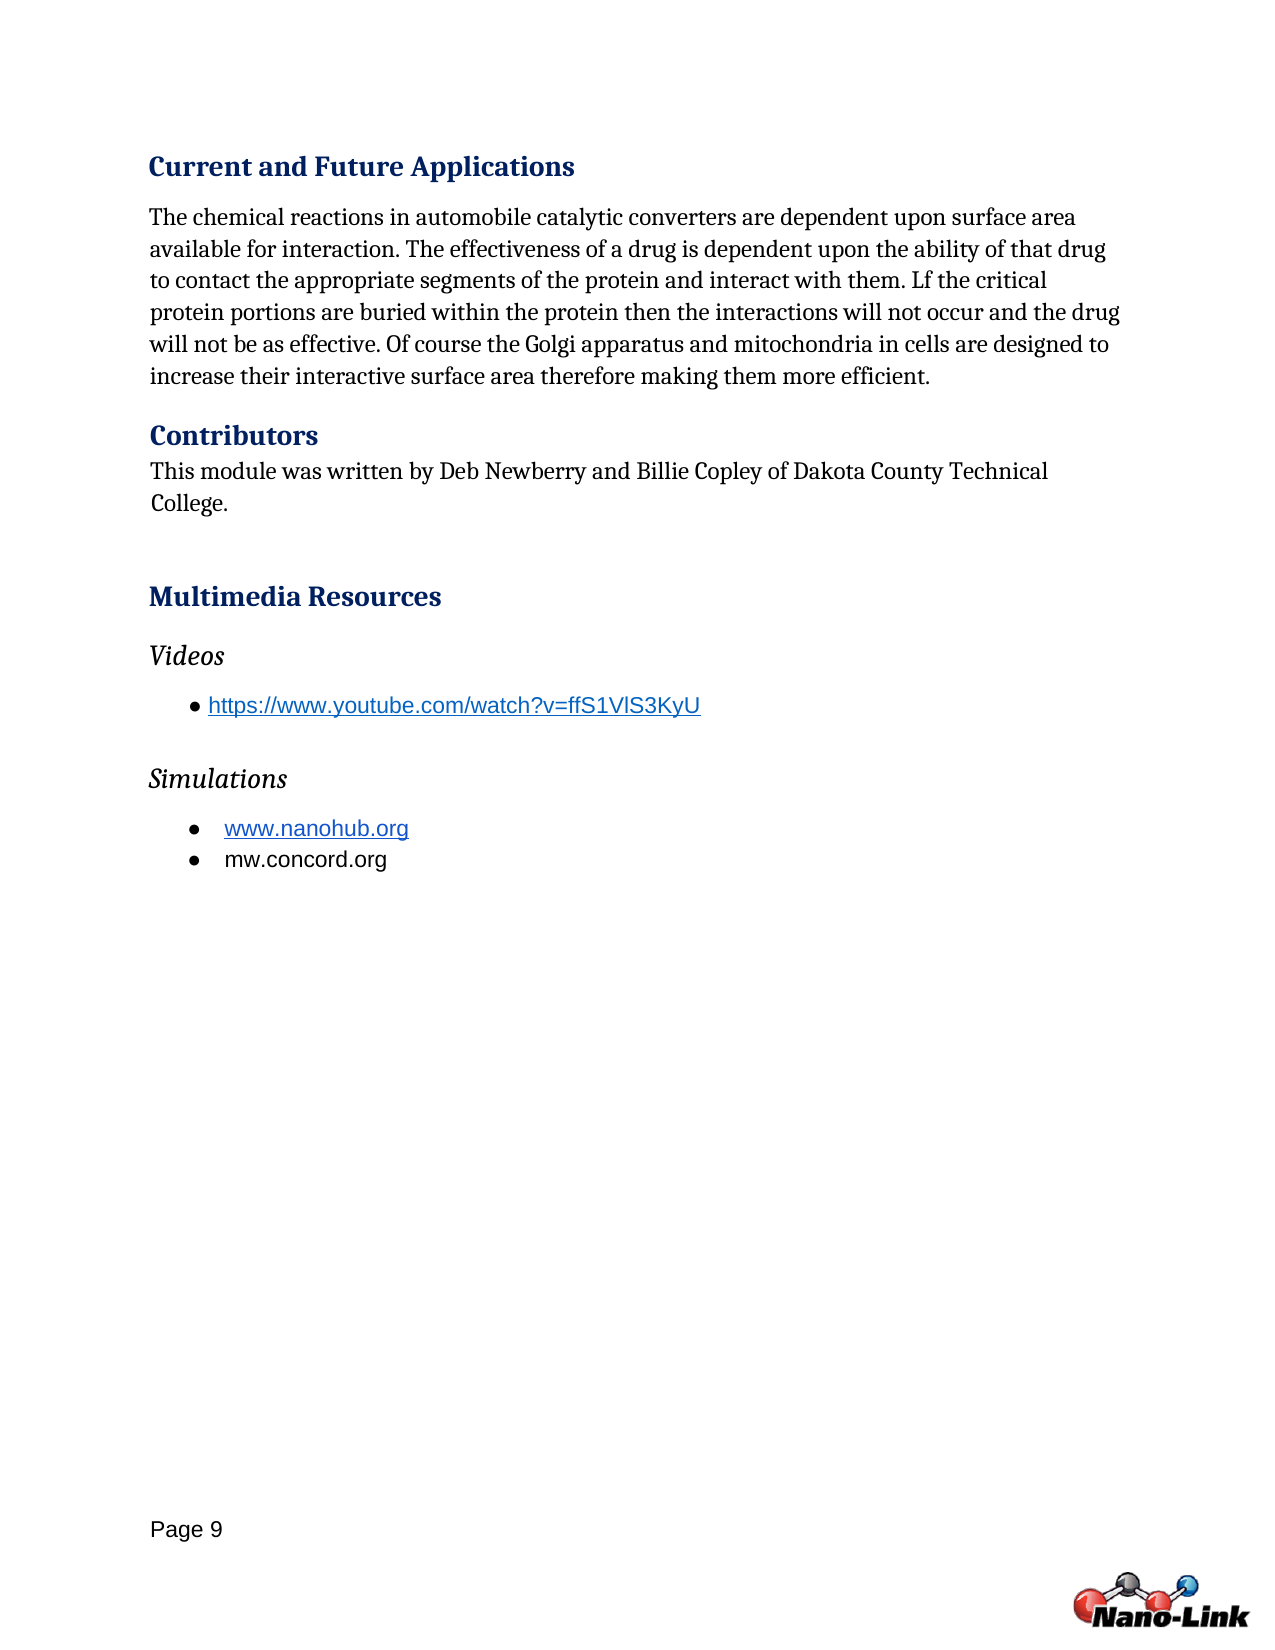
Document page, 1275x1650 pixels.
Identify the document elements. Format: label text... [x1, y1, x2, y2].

subtitle Current and Future Applications [148, 150, 1124, 183]
text ● https://www.youtube.com/watch?v=ffS1VlS3KyU [188, 692, 1124, 719]
text The chemical reactions in automobile catalytic converters are dependent upon surface area available for interaction. The effectiveness of a drug is dependent upon the ability of that drug to contact the appropriate segments of the protein and interact with them. Lf the critical protein portions are buried within the protein then the interactions will not occur and the drug will not be as effective. Of course the Golgi apparatus and mitochondria in cells are designed to increase their interactive surface area therefore making them more efficient. [148, 203, 1124, 391]
subtitle Simulations [148, 762, 1124, 796]
list www.nanohub.org [187, 815, 1124, 841]
text This module was written by Deb Newberry and Billie Copley of Dakota County Technical College. [150, 457, 1124, 518]
list mw.concord.org [187, 846, 1124, 872]
picture [1073, 1572, 1254, 1631]
subtitle Multimedia Resources [148, 580, 1124, 614]
text Videos [148, 639, 1124, 673]
text Contributors [150, 419, 1124, 453]
